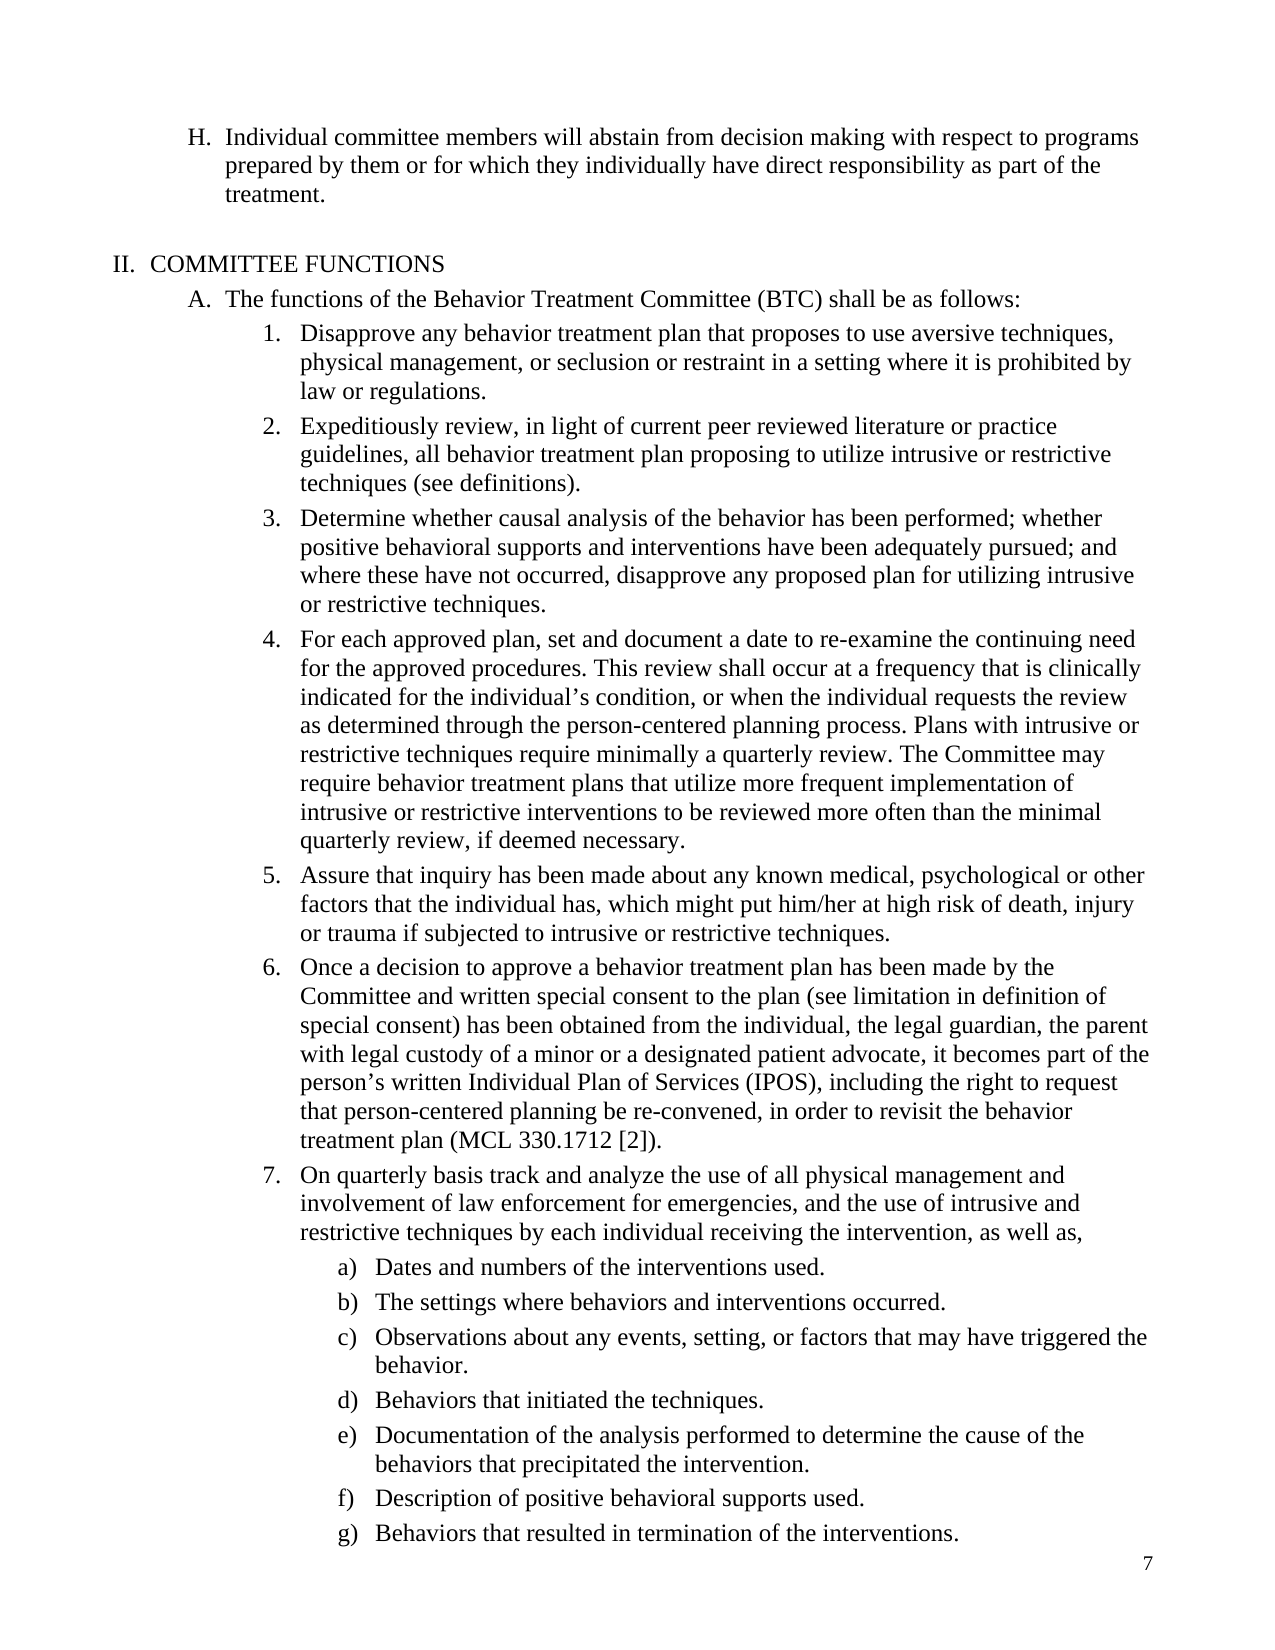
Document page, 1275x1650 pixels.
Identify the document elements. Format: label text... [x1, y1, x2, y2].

list The settings where behaviors and interventions occurred. [337, 1287, 1153, 1316]
list Assure that inquiry has been made about any known medical, psychological or other factors that the individual has, which might put him/her at high risk of death, injury or trauma if subjected to intrusive or restrictive techniques. [262, 860, 1153, 946]
list Individual committee members will abstain from decision making with respect to programs prepared by them or for which they individually have direct responsibility as part of the treatment. [187, 122, 1153, 208]
list COMMITTEE FUNCTIONS [112, 249, 1153, 278]
list Behaviors that resulted in termination of the interventions. [337, 1518, 1153, 1547]
list Description of positive behavioral supports used. [337, 1483, 1153, 1512]
list Dates and numbers of the interventions used. [337, 1252, 1153, 1281]
list Expeditiously review, in light of current peer reviewed literature or practice guidelines, all behavior treatment plan proposing to utilize intrusive or restrictive techniques (see definitions). [262, 411, 1153, 497]
list On quarterly basis track and analyze the use of all physical management and involvement of law enforcement for emergencies, and the use of intrusive and restrictive techniques by each individual receiving the intervention, as well as, [262, 1160, 1153, 1246]
list Observations about any events, setting, or factors that may have triggered the behavior. [337, 1322, 1153, 1379]
list Documentation of the analysis performed to determine the cause of the behaviors that precipitated the intervention. [337, 1420, 1153, 1477]
list Disapprove any behavior treatment plan that proposes to use aversive techniques, physical management, or seclusion or restraint in a setting where it is prohibited by law or regulations. [262, 318, 1153, 405]
list For each approved plan, set and document a date to re-examine the continuing need for the approved procedures. This review shall occur at a frequency that is clinically indicated for the individual’s condition, or when the individual requests the review as determined through the person-centered planning process. Plans with intrusive or restrictive techniques require minimally a quarterly review. The Committee may require behavior treatment plans that utilize more frequent implementation of intrusive or restrictive interventions to be reviewed more often than the minimal quarterly review, if deemed necessary. [262, 624, 1153, 854]
list Behaviors that initiated the techniques. [337, 1385, 1153, 1414]
list Determine whether causal analysis of the behavior has been performed; whether positive behavioral supports and interventions have been adequately pursued; and where these have not occurred, disapprove any proposed plan for utilizing intrusive or restrictive techniques. [262, 503, 1153, 618]
list Once a decision to approve a behavior treatment plan has been made by the Committee and written special consent to the plan (see limitation in definition of special consent) has been obtained from the individual, the legal guardian, the parent with legal custody of a minor or a designated patient advocate, it becomes part of the person’s written Individual Plan of Services (IPOS), including the right to request that person-centered planning be re-convened, in order to revisit the behavior treatment plan (MCL 330.1712 [2]). [262, 952, 1153, 1154]
list The functions of the Behavior Treatment Committee (BTC) shall be as follows: [187, 284, 1153, 312]
